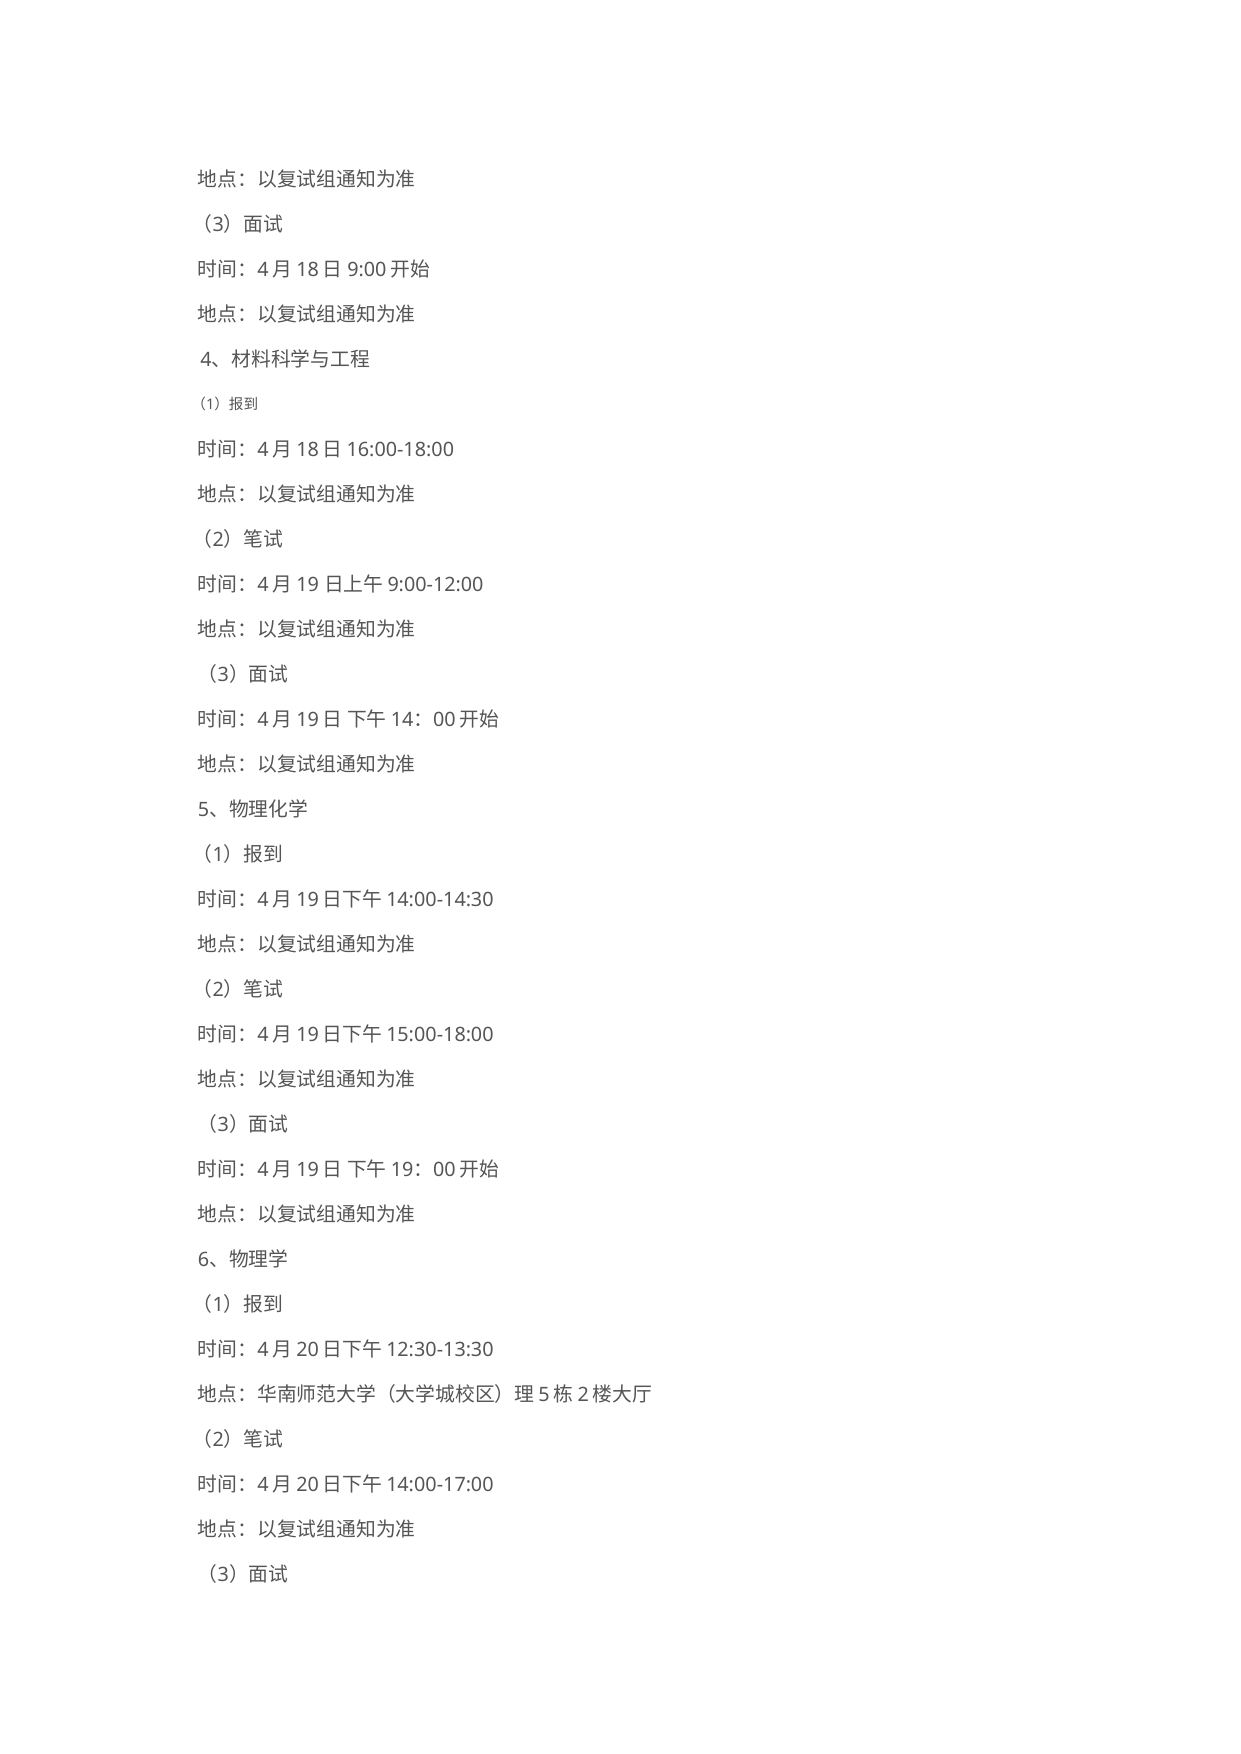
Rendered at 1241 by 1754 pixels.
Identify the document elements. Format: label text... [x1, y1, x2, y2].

text 地点：以复试组通知为准 [187, 1512, 1053, 1544]
text 地点：以复试组通知为准 [187, 747, 1053, 779]
text 地点：以复试组通知为准 [187, 477, 1053, 509]
text （3）面试 [187, 1107, 1053, 1139]
text （2）笔试 [187, 972, 1053, 1004]
text 地点：以复试组通知为准 [187, 927, 1053, 959]
text 地点：以复试组通知为准 [187, 297, 1053, 329]
text 地点：以复试组通知为准 [187, 612, 1053, 644]
text （3）面试 [187, 657, 1053, 689]
text 时间：4月19 日上午9:00-12:00 [187, 567, 1053, 599]
text （1）报到 [187, 837, 1053, 869]
text 时间：4月19日 下午14：00开始 [187, 702, 1053, 734]
text 5、物理化学 [187, 792, 1053, 824]
text （3）面试 [187, 1557, 1053, 1589]
text 地点：以复试组通知为准 [187, 162, 1053, 194]
text 时间：4月20日下午12:30-13:30 [187, 1332, 1053, 1364]
text 4、材料科学与工程 [187, 342, 1053, 374]
text 时间：4月20日下午14:00-17:00 [187, 1467, 1053, 1499]
text （2）笔试 [187, 1422, 1053, 1454]
text 地点：以复试组通知为准 [187, 1062, 1053, 1094]
text 地点：华南师范大学（大学城校区）理5栋2楼大厅 [187, 1377, 1053, 1409]
text 时间：4月19日 下午19：00开始 [187, 1152, 1053, 1184]
text 时间：4月18日16:00-18:00 [187, 432, 1053, 464]
text （1）报到 [187, 387, 1053, 419]
text （2）笔试 [187, 522, 1053, 554]
text 时间：4月19日下午15:00-18:00 [187, 1017, 1053, 1049]
text 时间：4月18日 9:00开始 [187, 252, 1053, 284]
text （1）报到 [187, 1287, 1053, 1319]
text 6、物理学 [187, 1242, 1053, 1274]
text 时间：4月19日下午14:00-14:30 [187, 882, 1053, 914]
text 地点：以复试组通知为准 [187, 1197, 1053, 1229]
text （3）面试 [187, 207, 1053, 239]
